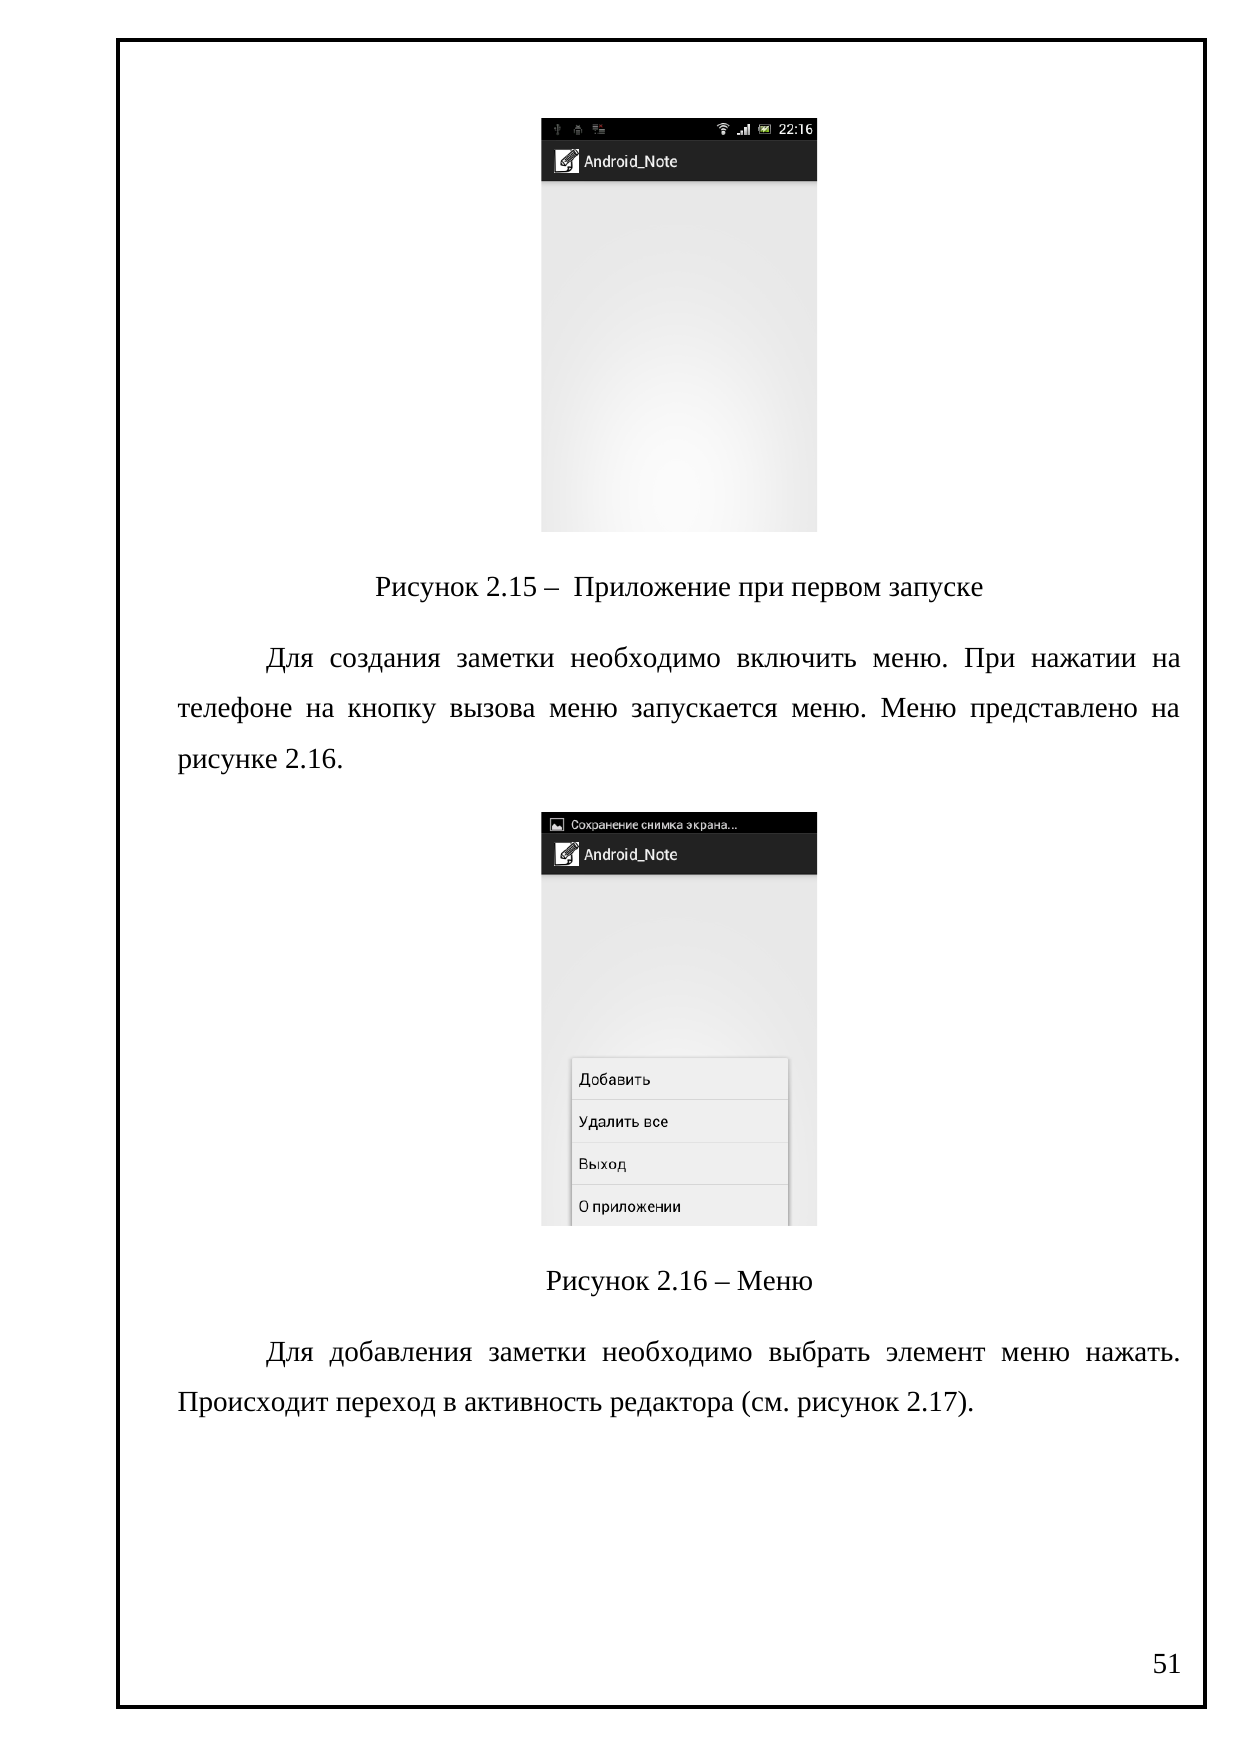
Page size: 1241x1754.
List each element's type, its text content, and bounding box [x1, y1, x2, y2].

text Рисунок 2.15 – Приложение при первом запуске [177, 569, 1181, 603]
text Для создания заметки необходимо включить меню. При нажатии на телефоне на кнопку вызова меню запускается меню. Меню представлено на рисунке 2.16. [177, 640, 1181, 774]
picture [541, 812, 818, 1226]
text Для добавления заметки необходимо выбрать элемент меню нажать. Происходит переход в активность редактора (см. рисунок 2.17). [177, 1334, 1181, 1418]
text Рисунок 2.16 – Меню [177, 1263, 1181, 1297]
picture [541, 118, 818, 532]
